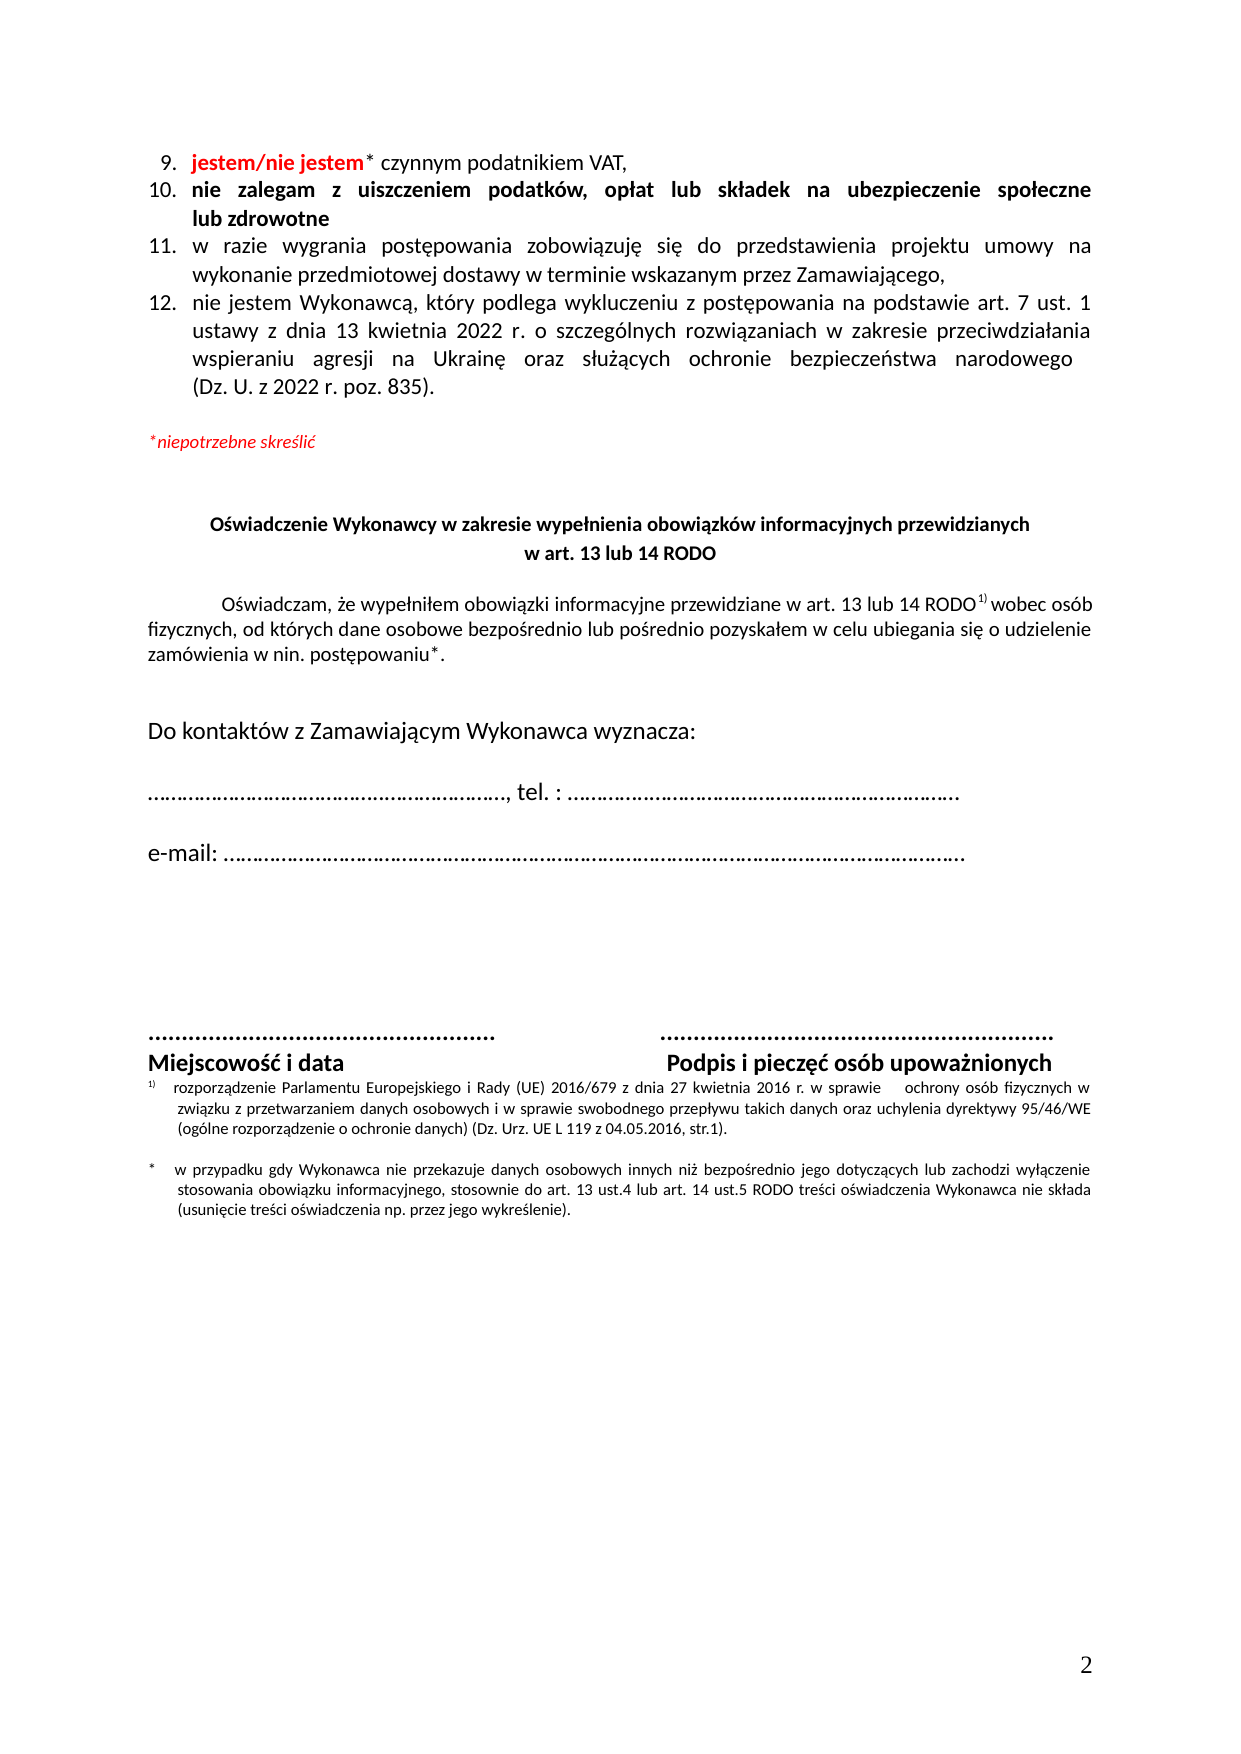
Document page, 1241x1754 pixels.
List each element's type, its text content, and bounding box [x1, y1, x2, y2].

text Do kontaktów z Zamawiającym Wykonawca wyznacza: [148, 715, 1093, 745]
list w razie wygrania postępowania zobowiązuję się do przedstawienia projektu umowy na wykonanie przedmiotowej dostawy w terminie wskazanym przez Zamawiającego, [177, 232, 1093, 288]
list jestem/nie jestem* czynnym podatnikiem VAT, [177, 148, 1093, 176]
list nie zalegam z uiszczeniem podatków, opłat lub składek na ubezpieczenie społeczne lub zdrowotne [177, 176, 1093, 232]
text Oświadczenie Wykonawcy w zakresie wypełnienia obowiązków informacyjnych przewidzianych [148, 511, 1093, 536]
text …………………………………..…………………, tel. : …………..……………………………………………… [148, 776, 1093, 806]
text *niepotrzebne skreślić [148, 430, 1093, 453]
list nie jestem Wykonawcą, który podlega wykluczeniu z postępowania na podstawie art. 7 ust. 1 ustawy z dnia 13 kwietnia 2022 r. o szczególnych rozwiązaniach w zakresie przeciwdziałania wspieraniu agresji na Ukrainę oraz służących ochronie bezpieczeństwa narodowego (Dz. U. z 2022 r. poz. 835). [177, 288, 1093, 400]
text e-mail: ………………………………………………………………………………………………………………… [148, 837, 1093, 867]
text w art. 13 lub 14 RODO [148, 540, 1093, 565]
text 1) rozporządzenie Parlamentu Europejskiego i Rady (UE) 2016/679 z dnia 27 kwietnia 2016 r. w sprawie ochrony osób fizycznych w związku z przetwarzaniem danych osobowych i w sprawie swobodnego przepływu takich danych oraz uchylenia dyrektywy 95/46/WE (ogólne rozporządzenie o ochronie danych) (Dz. Urz. UE L 119 z 04.05.2016, str.1). [148, 1078, 1093, 1138]
text * w przypadku gdy Wykonawca nie przekazuje danych osobowych innych niż bezpośrednio jego dotyczących lub zachodzi wyłączenie stosowania obowiązku informacyjnego, stosownie do art. 13 ust.4 lub art. 14 ust.5 RODO treści oświadczenia Wykonawca nie składa (usunięcie treści oświadczenia np. przez jego wykreślenie). [148, 1159, 1093, 1220]
text Oświadczam, że wypełniłem obowiązki informacyjne przewidziane w art. 13 lub 14 RODO1) wobec osób fizycznych, od których dane osobowe bezpośrednio lub pośrednio pozyskałem w celu ubiegania się o udzielenie zamówienia w nin. postępowaniu*. [148, 591, 1093, 667]
text .................................................... ........................................................... Miejscowość i data Podpis i pieczęć osób upoważnionych [148, 1017, 1093, 1078]
